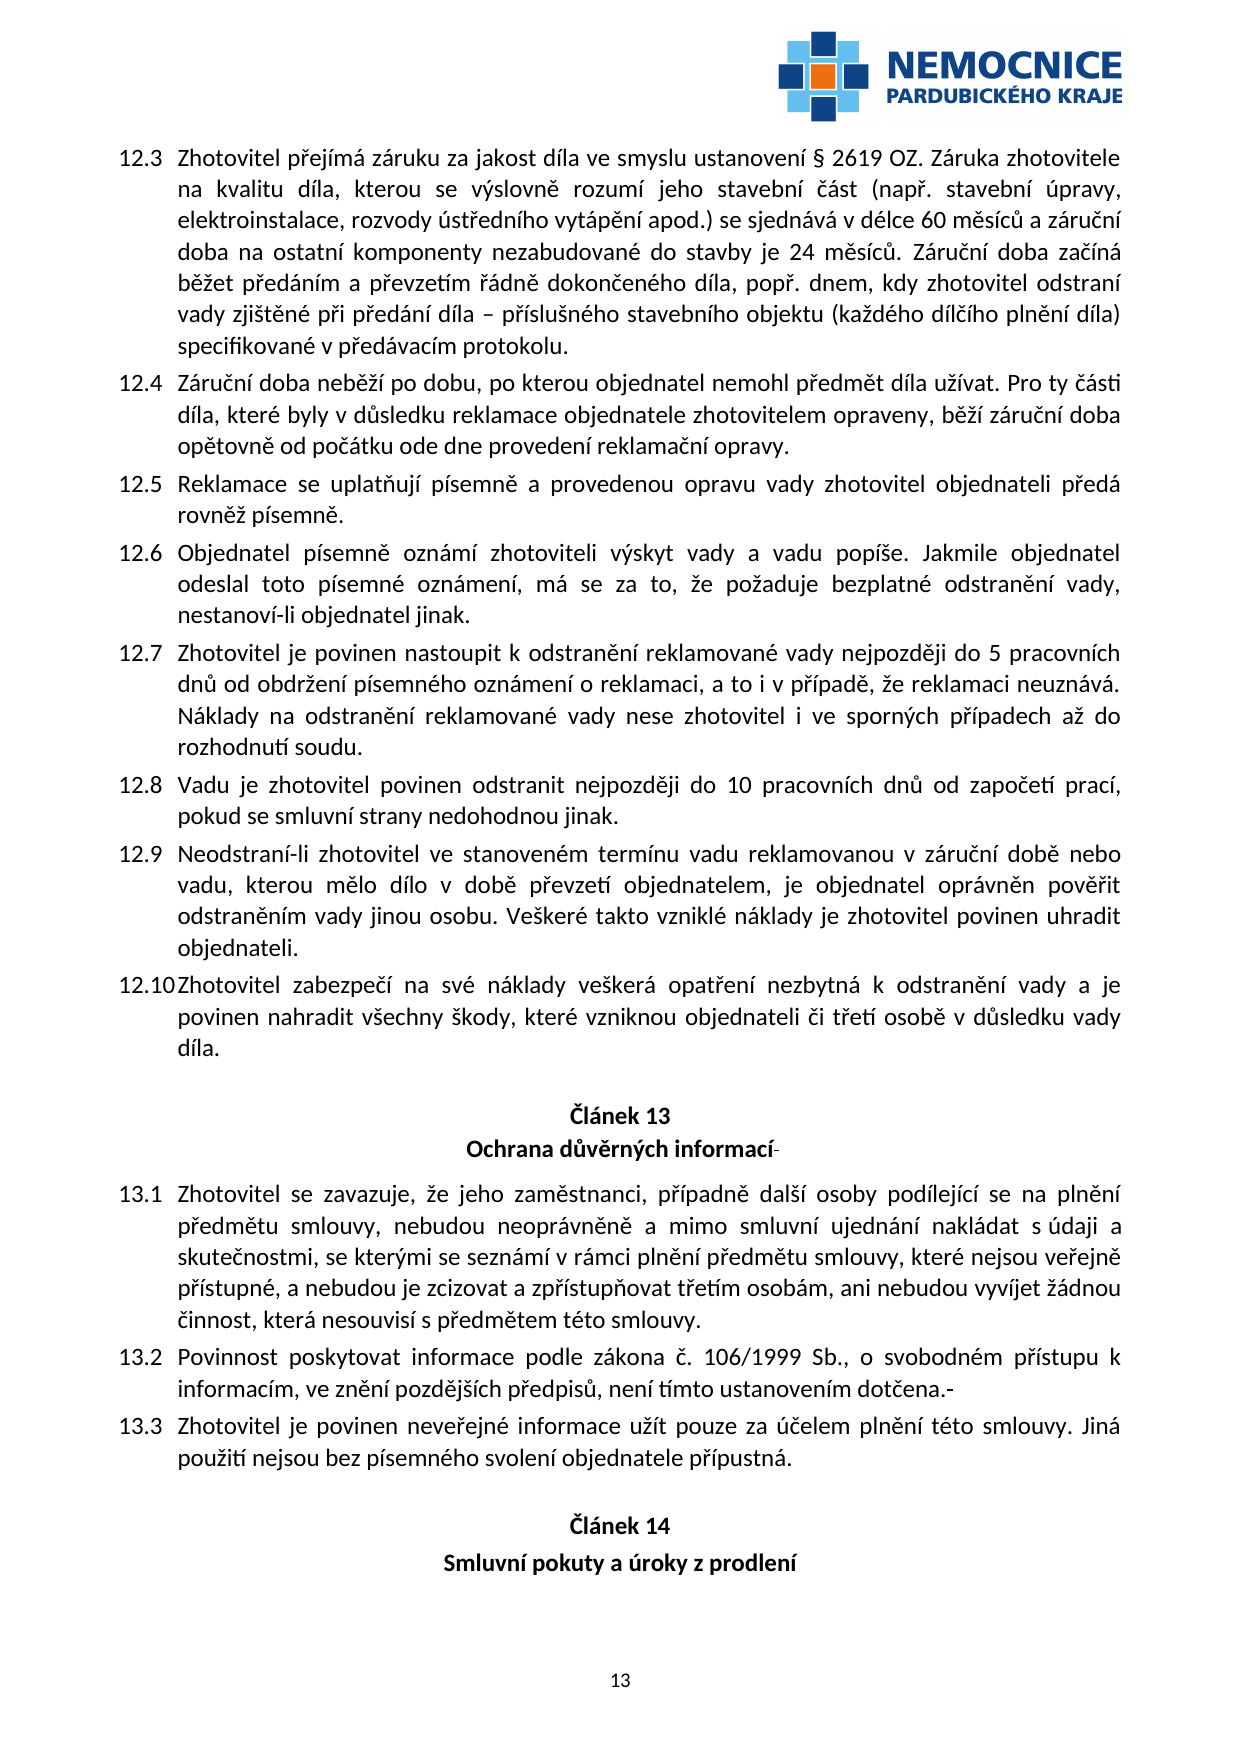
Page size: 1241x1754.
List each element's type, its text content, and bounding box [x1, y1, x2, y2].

list Zhotovitel přejímá záruku za jakost díla ve smyslu ustanovení § 2619 OZ. Záruka zhotovitele na kvalitu díla, kterou se výslovně rozumí jeho stavební část (např. stavební úpravy, elektroinstalace, rozvody ústředního vytápění apod.) se sjednává v délce 60 měsíců a záruční doba na ostatní komponenty nezabudované do stavby je 24 měsíců. Záruční doba začíná běžet předáním a převzetím řádně dokončeného díla, popř. dnem, kdy zhotovitel odstraní vady zjištěné při předání díla – příslušného stavebního objektu (každého dílčího plnění díla) specifikované v předávacím protokolu. [118, 142, 1122, 360]
list Záruční doba neběží po dobu, po kterou objednatel nemohl předmět díla užívat. Pro ty části díla, které byly v důsledku reklamace objednatele zhotovitelem opraveny, běží záruční doba opětovně od počátku ode dne provedení reklamační opravy. [118, 367, 1122, 461]
list Vadu je zhotovitel povinen odstranit nejpozději do 10 pracovních dnů od započetí prací, pokud se smluvní strany nedohodnou jinak. [118, 769, 1122, 831]
list Reklamace se uplatňují písemně a provedenou opravu vady zhotovitel objednateli předá rovněž písemně. [118, 468, 1122, 530]
picture [777, 30, 1123, 123]
text Ochrana důvěrných informací [155, 1133, 1084, 1164]
list Zhotovitel je povinen neveřejné informace užít pouze za účelem plnění této smlouvy. Jiná použití nejsou bez písemného svolení objednatele přípustná. [118, 1411, 1122, 1472]
list Neodstraní-li zhotovitel ve stanoveném termínu vadu reklamovanou v záruční době nebo vadu, kterou mělo dílo v době převzetí objednatelem, je objednatel oprávněn pověřit odstraněním vady jinou osobu. Veškeré takto vzniklé náklady je zhotovitel povinen uhradit objednateli. [118, 838, 1122, 962]
subtitle Článek 14 [118, 1510, 1122, 1541]
list Zhotovitel se zavazuje, že jeho zaměstnanci, případně další osoby podílející se na plnění předmětu smlouvy, nebudou neoprávněně a mimo smluvní ujednání nakládat s údaji a skutečnostmi, se kterými se seznámí v rámci plnění předmětu smlouvy, které nejsou veřejně přístupné, a nebudou je zcizovat a zpřístupňovat třetím osobám, ani nebudou vyvíjet žádnou činnost, která nesouvisí s předmětem této smlouvy. [118, 1178, 1122, 1334]
text Smluvní pokuty a úroky z prodlení [155, 1547, 1085, 1577]
list Objednatel písemně oznámí zhotoviteli výskyt vady a vadu popíše. Jakmile objednatel odeslal toto písemné oznámení, má se za to, že požaduje bezplatné odstranění vady, nestanoví-li objednatel jinak. [118, 537, 1122, 630]
list Povinnost poskytovat informace podle zákona č. 106/1999 Sb., o svobodném přístupu k informacím, ve znění pozdějších předpisů, není tímto ustanovením dotčena. [118, 1342, 1122, 1403]
list Zhotovitel zabezpečí na své náklady veškerá opatření nezbytná k odstranění vady a je povinen nahradit všechny škody, které vzniknou objednateli či třetí osobě v důsledku vady díla. [118, 969, 1122, 1063]
list Zhotovitel je povinen nastoupit k odstranění reklamované vady nejpozději do 5 pracovních dnů od obdržení písemného oznámení o reklamaci, a to i v případě, že reklamaci neuznává. Náklady na odstranění reklamované vady nese zhotovitel i ve sporných případech až do rozhodnutí soudu. [118, 637, 1122, 762]
text Článek 13 [118, 1100, 1122, 1131]
